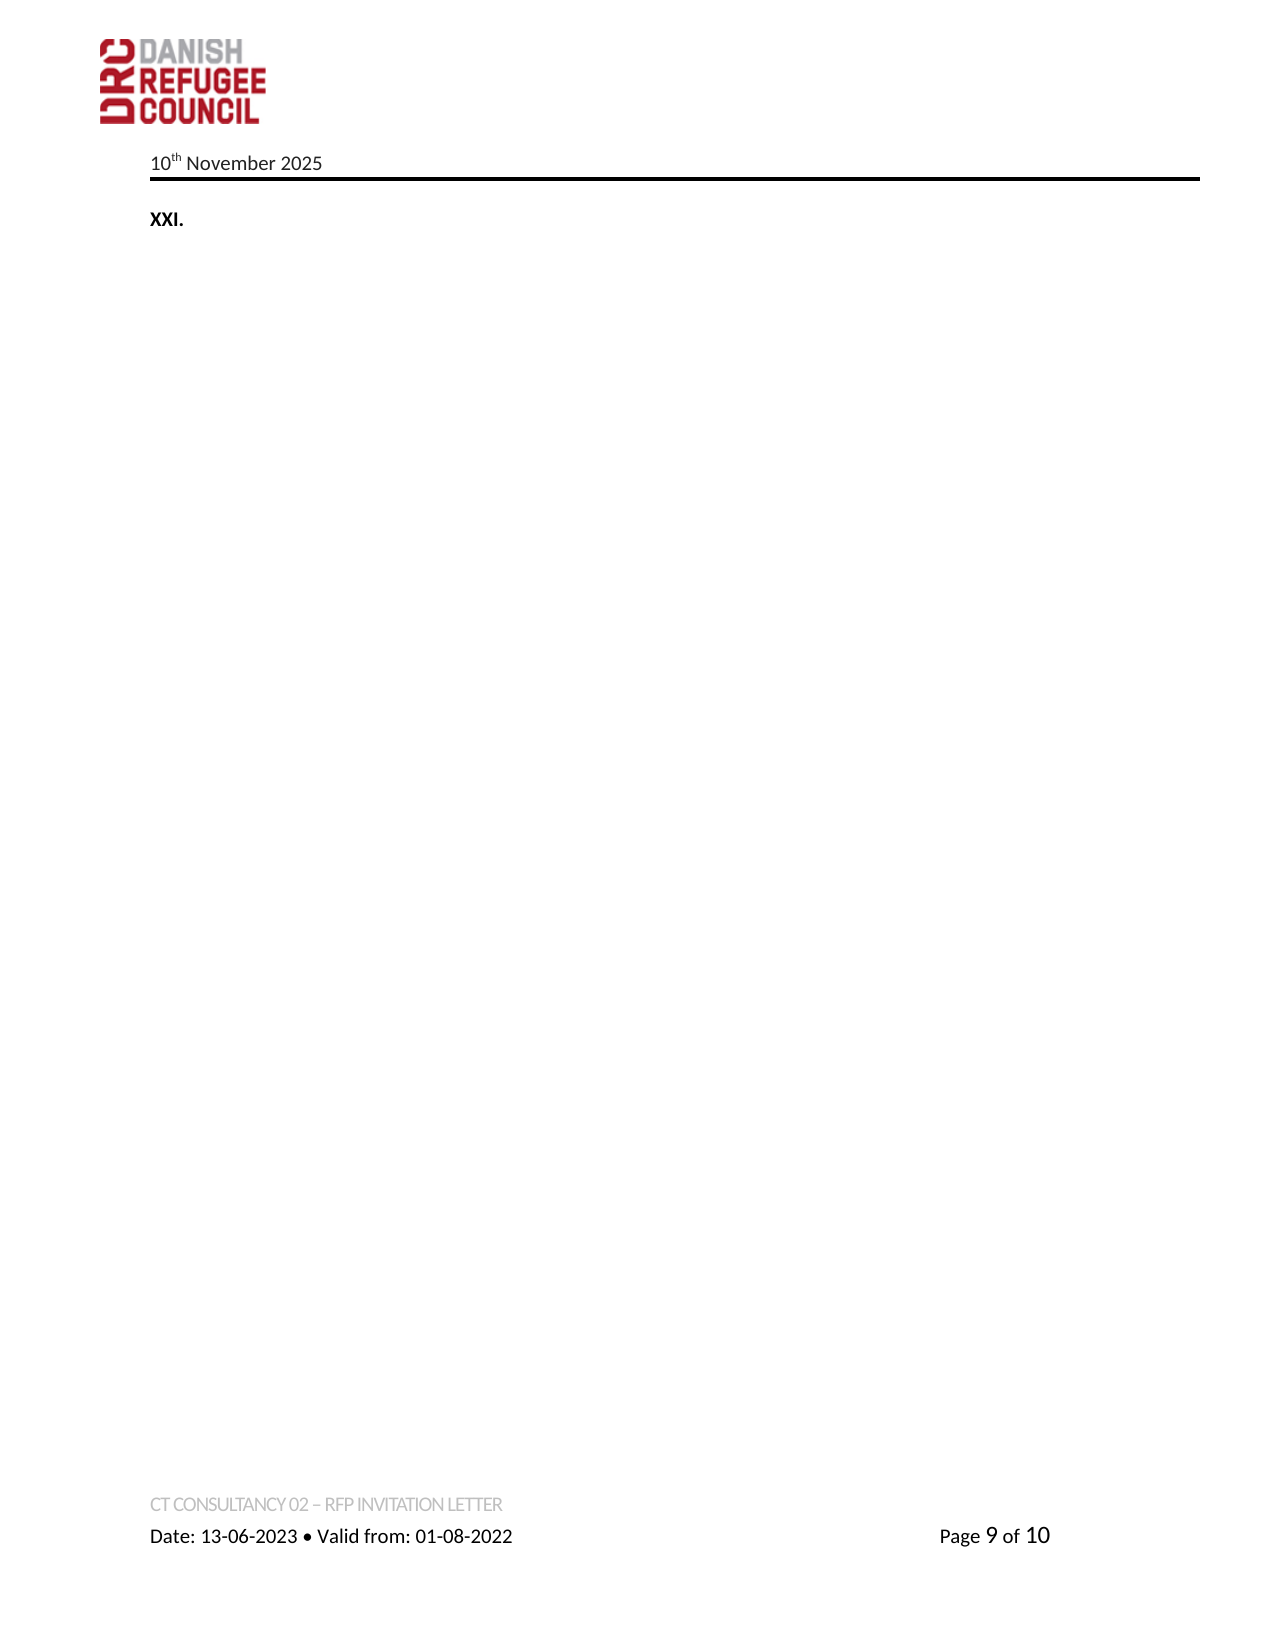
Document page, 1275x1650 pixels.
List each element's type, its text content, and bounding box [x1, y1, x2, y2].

text 10th November 2025 [150, 150, 1200, 177]
picture [100, 39, 266, 124]
